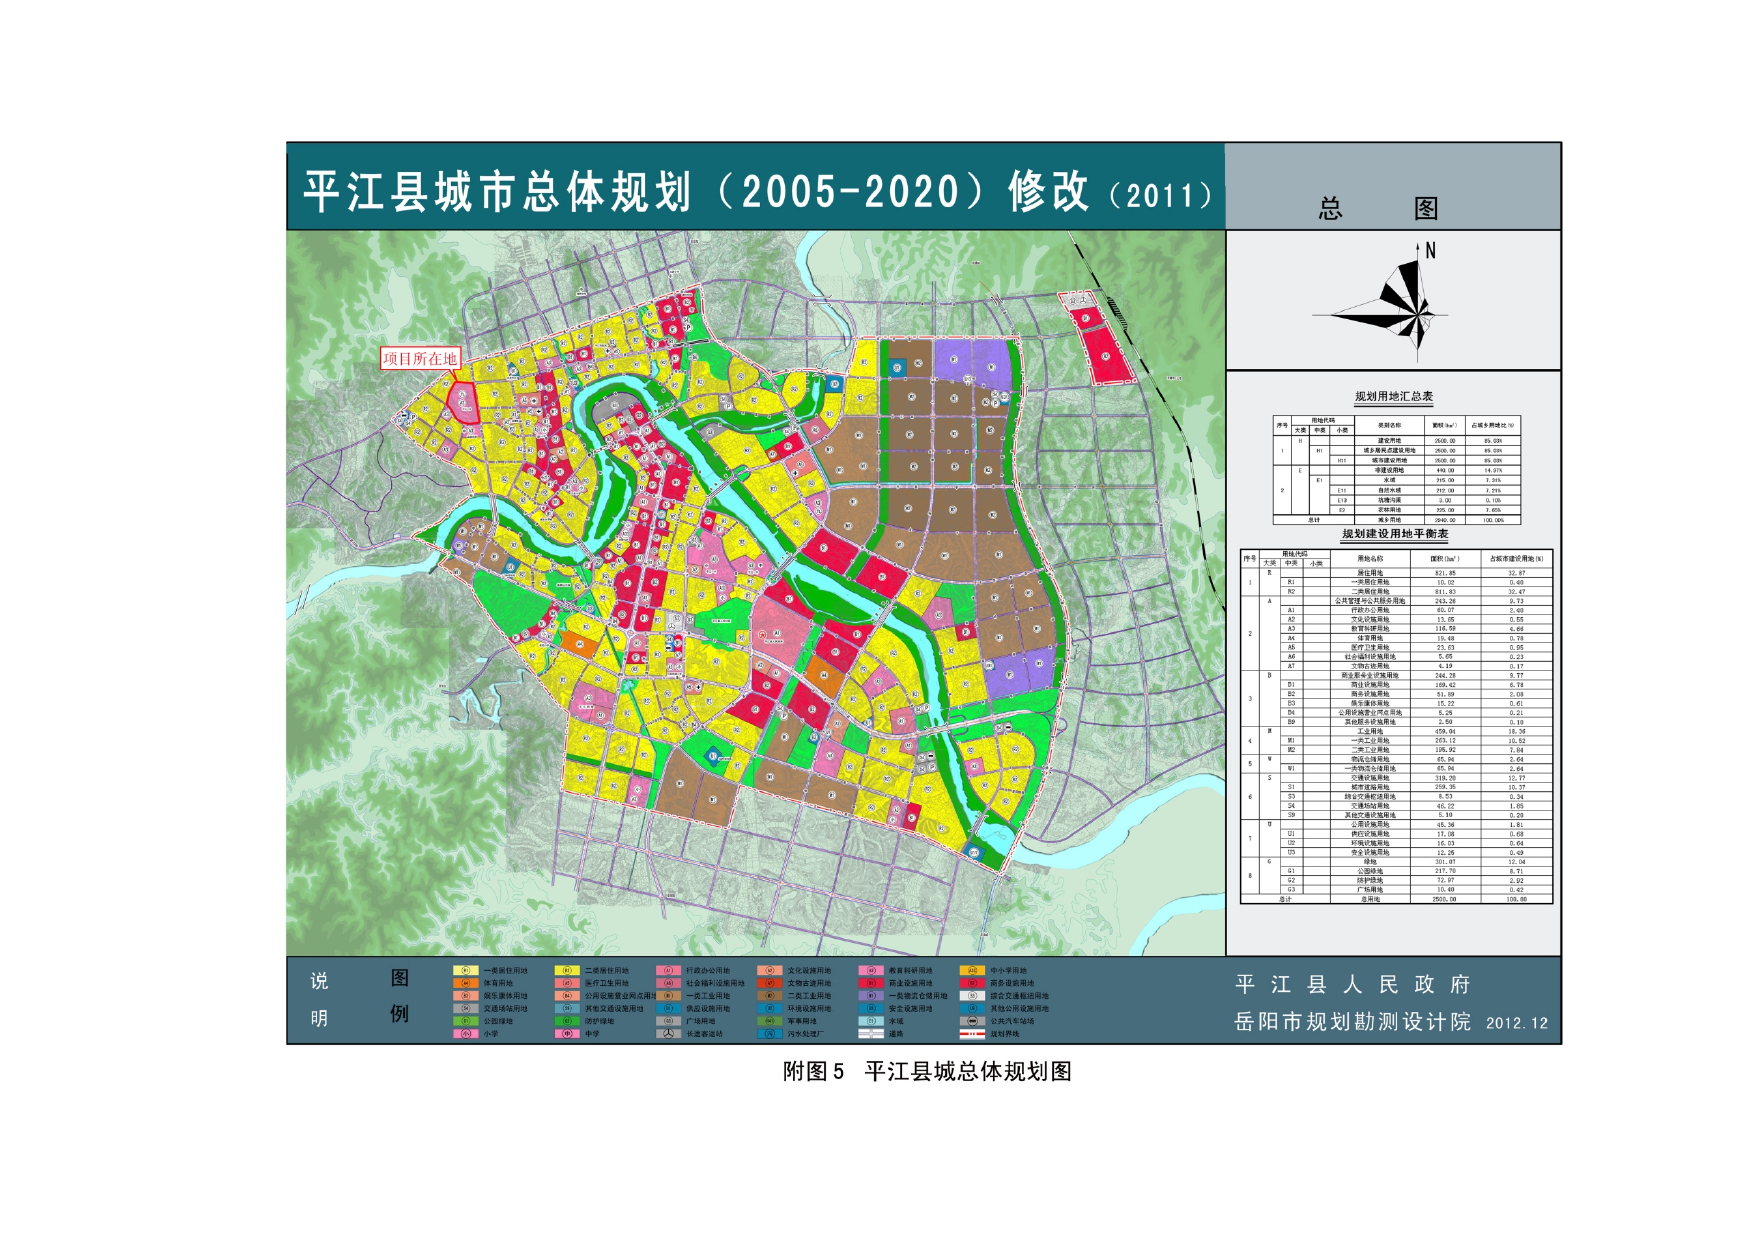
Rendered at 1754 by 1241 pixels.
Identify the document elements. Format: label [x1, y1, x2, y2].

picture [218, 108, 1618, 1098]
